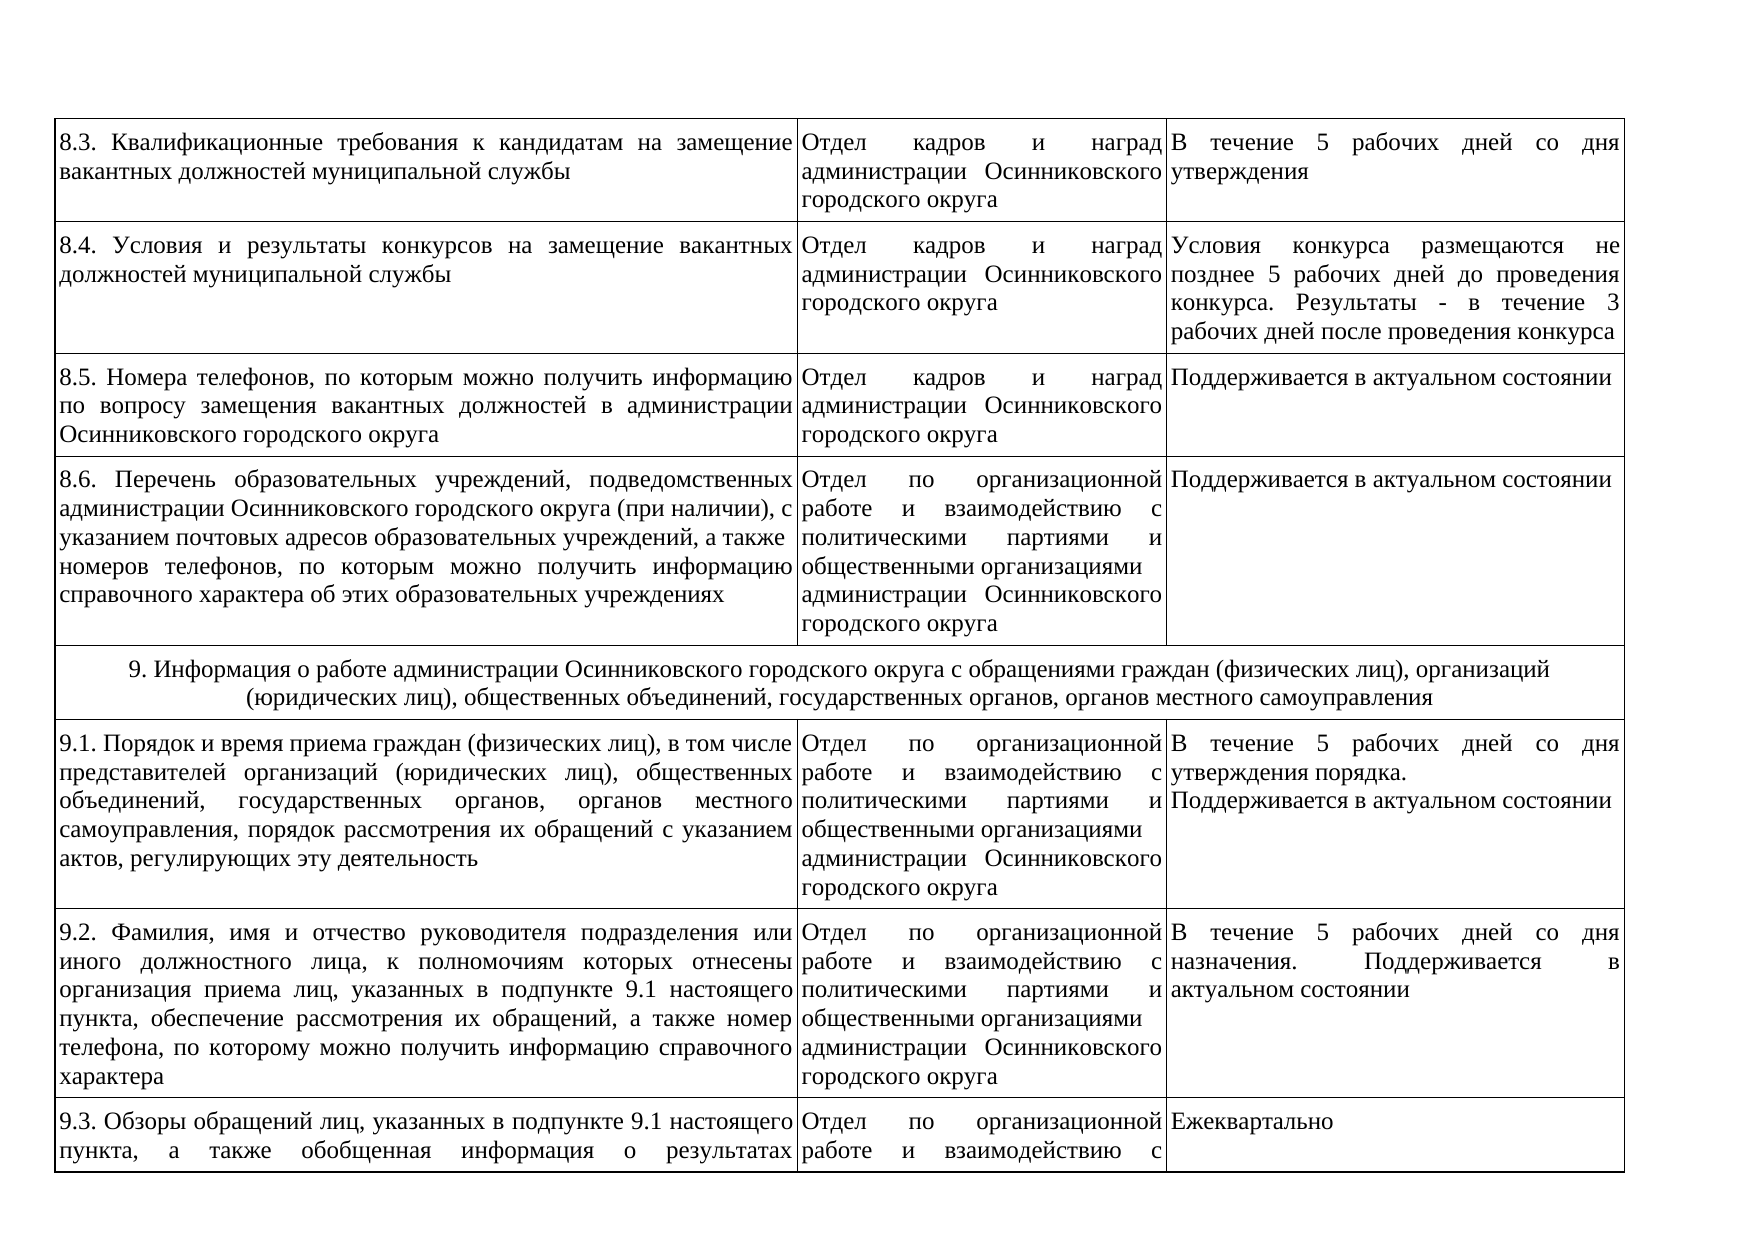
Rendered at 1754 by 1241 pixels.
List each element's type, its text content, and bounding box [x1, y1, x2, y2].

table_cell Условия конкурса размещаются не позднее 5 рабочих дней до проведения конкурса. Результаты - в течение 3 рабочих дней после проведения конкурса [1167, 222, 1624, 353]
table_cell Отдел кадров и наград администрации Осинниковского городского округа [798, 354, 1166, 456]
table_cell Отдел кадров и наград администрации Осинниковского городского округа [798, 222, 1166, 353]
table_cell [798, 119, 1166, 221]
table_cell В течение 5 рабочих дней со дня назначения. Поддерживается в актуальном состоянии [1167, 909, 1624, 1097]
table_cell Поддерживается в актуальном состоянии [1167, 457, 1624, 645]
table_cell Ежеквартально [1167, 1098, 1624, 1171]
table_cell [798, 1098, 1166, 1171]
table_cell В течение 5 рабочих дней со дня утверждения порядка. Поддерживается в актуальном состоянии [1167, 720, 1624, 908]
table_cell 8.4. Условия и результаты конкурсов на замещение вакантных должностей муниципальной службы [56, 222, 797, 353]
table_cell 8.3. Квалификационные требования к кандидатам на замещение вакантных должностей муниципальной службы [56, 119, 797, 221]
table_cell 9.2. Фамилия, имя и отчество руководителя подразделения или иного должностного лица, к полномочиям которых отнесены организация приема лиц, указанных в подпункте 9.1 настоящего пункта, обеспечение рассмотрения их обращений, а также номер телефона, по которому можно получить информацию справочного характера [56, 909, 797, 1097]
table_cell 9.1. Порядок и время приема граждан (физических лиц), в том числе представителей организаций (юридических лиц), общественных объединений, государственных органов, органов местного самоуправления, порядок рассмотрения их обращений с указанием актов, регулирующих эту деятельность [56, 720, 797, 908]
table_cell В течение 5 рабочих дней со дня утверждения [1167, 119, 1624, 221]
table_cell Поддерживается в актуальном состоянии [1167, 354, 1624, 456]
table_cell 8.5. Номера телефонов, по которым можно получить информацию по вопросу замещения вакантных должностей в администрации Осинниковского городского округа [56, 354, 797, 456]
table_cell 9. Информация о работе администрации Осинниковского городского округа с обращениями граждан (физических лиц), организаций (юридических лиц), общественных объединений, государственных органов, органов местного самоуправления [56, 646, 1624, 719]
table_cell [56, 1098, 797, 1171]
table_cell 8.6. Перечень образовательных учреждений, подведомственных администрации Осинниковского городского округа (при наличии), с указанием почтовых адресов образовательных учреждений, а также номеров телефонов, по которым можно получить информацию справочного характера об этих образовательных учреждениях [56, 457, 797, 645]
